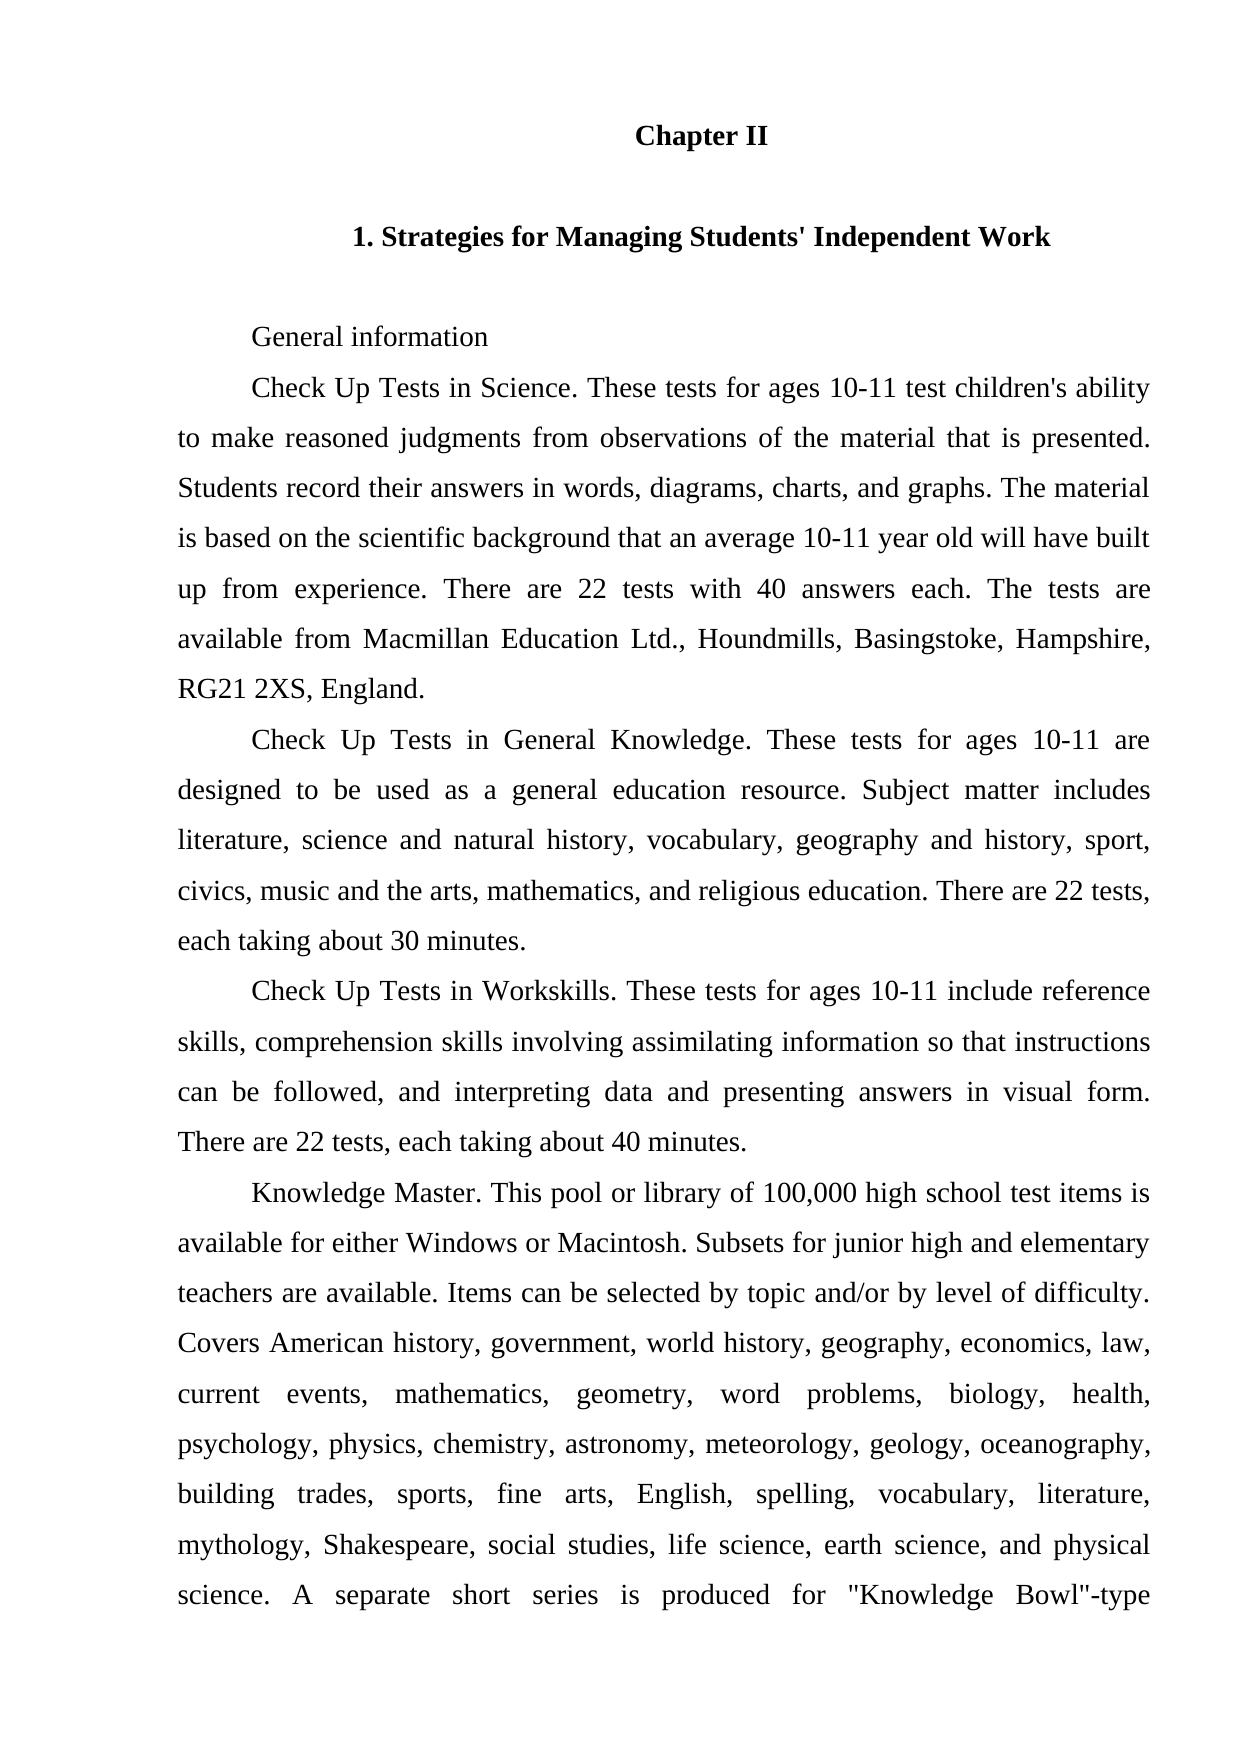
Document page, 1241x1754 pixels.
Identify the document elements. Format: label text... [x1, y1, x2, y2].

text Check Up Tests in Science. These tests for ages 10-11 test children's ability to make reasoned judgments from observations of the material that is presented. Students record their answers in words, diagrams, charts, and graphs. The material is based on the scientific background that an average 10-11 year old will have built up from experience. There are 22 tests with 40 answers each. The tests are available from Macmillan Education Ltd., Houndmills, Basingstoke, Hampshire, RG21 2XS, England. [177, 370, 1152, 705]
text Check Up Tests in Workskills. These tests for ages 10-11 include reference skills, comprehension skills involving assimilating information so that instructions can be followed, and interpreting data and presenting answers in visual form. There are 22 tests, each taking about 40 minutes. [177, 973, 1152, 1158]
text General information [177, 319, 1152, 353]
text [177, 1175, 1152, 1611]
text Chapter II [177, 118, 1152, 152]
text 1. Strategies for Managing Students' Independent Work [177, 219, 1152, 252]
text Check Up Tests in General Knowledge. These tests for ages 10-11 are designed to be used as a general education resource. Subject matter includes literature, science and natural history, vocabulary, geography and history, sport, civics, music and the arts, mathematics, and religious education. There are 22 tests, each taking about 30 minutes. [177, 722, 1152, 957]
